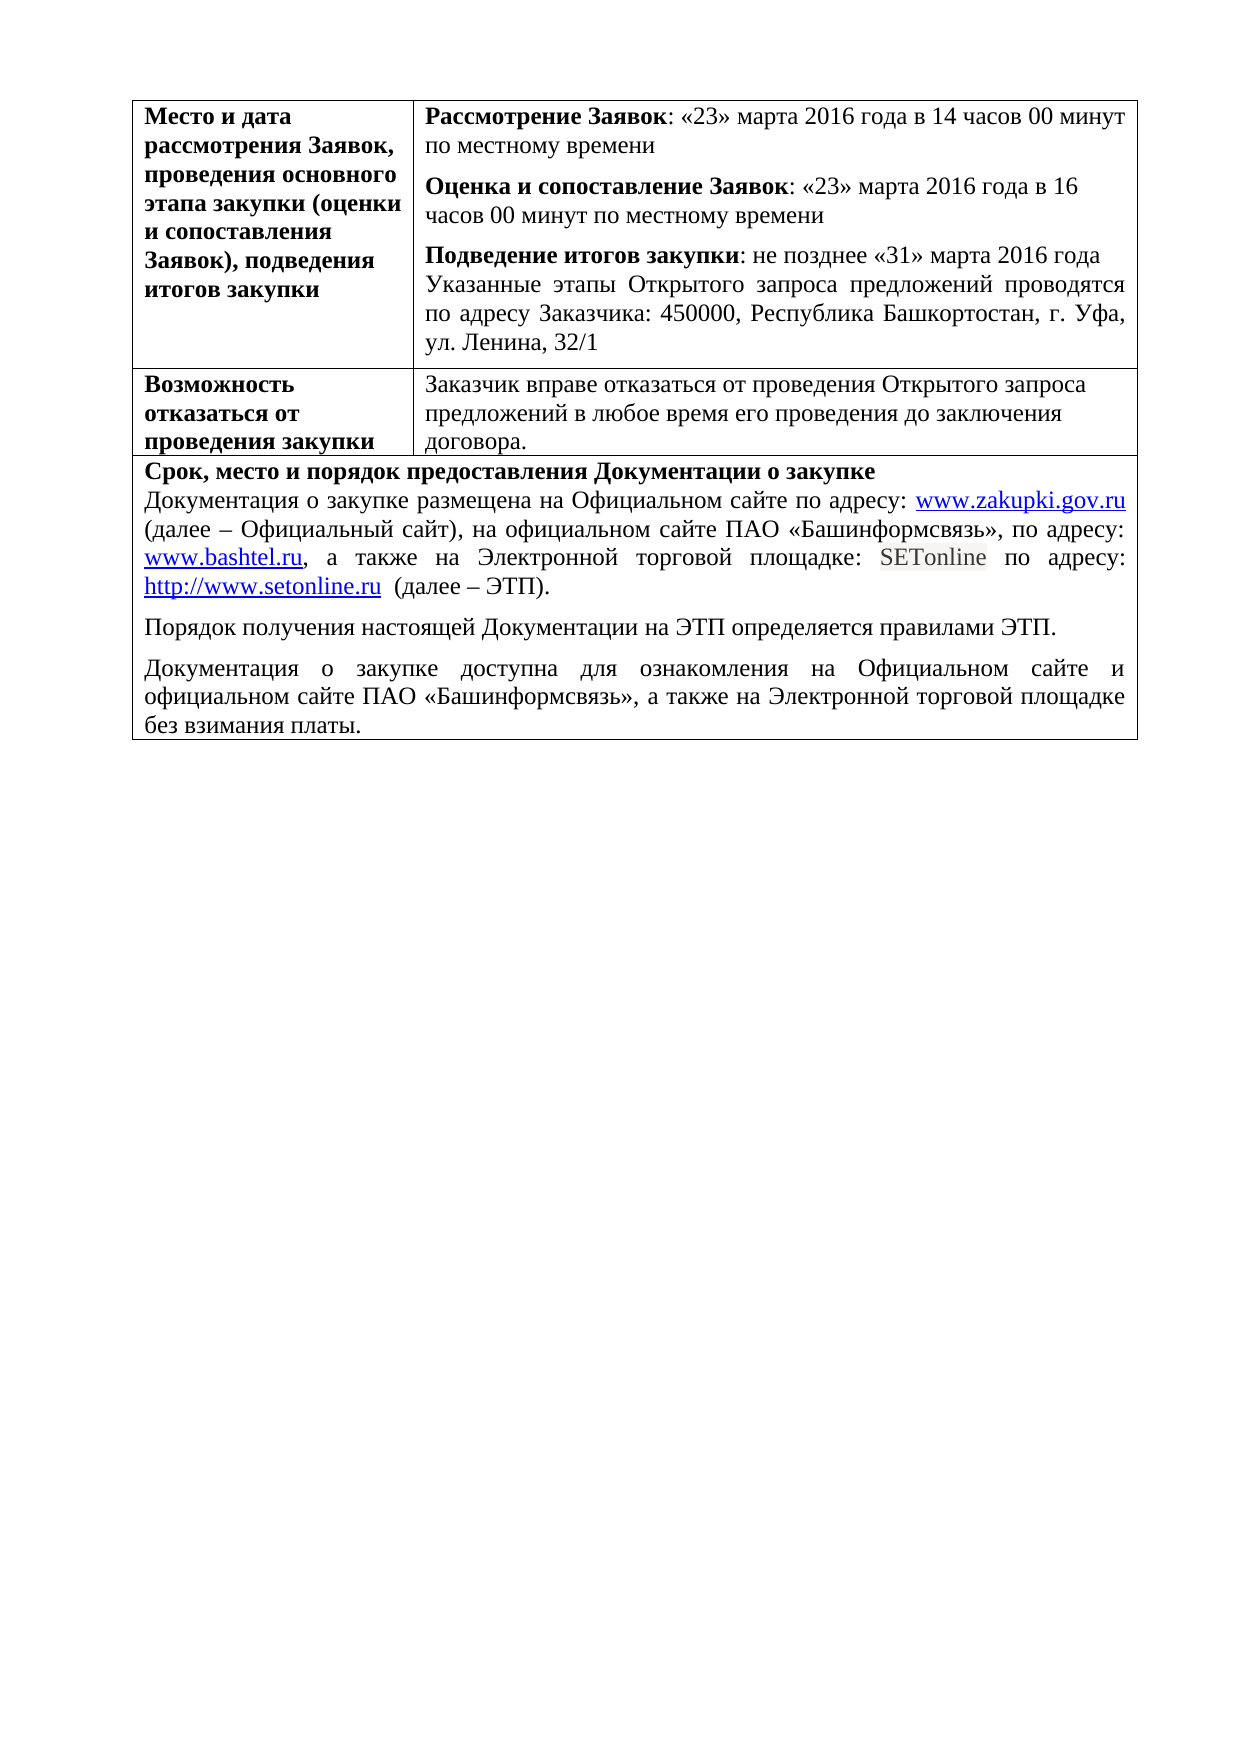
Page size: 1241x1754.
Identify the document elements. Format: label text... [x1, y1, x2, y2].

table_cell Заказчик вправе отказаться от проведения Открытого запроса предложений в любое время его проведения до заключения договора. [414, 369, 1137, 455]
table_cell Возможность отказаться от проведения закупки [133, 369, 413, 455]
table_cell Рассмотрение Заявок: «23» марта 2016 года в 14 часов 00 минут по местному времени Оценка и сопоставление Заявок: «23» марта 2016 года в 16 часов 00 минут по местному времени Подведение итогов закупки: не позднее «31» марта 2016 года Указанные этапы Открытого запроса предложений проводятся по адресу Заказчика: 450000, Республика Башкортостан, г. Уфа, ул. Ленина, 32/1 [414, 101, 1137, 368]
table_cell Срок, место и порядок предоставления Документации о закупке Документация о закупке размещена на Официальном сайте по адресу: www.zakupki.gov.ru (далее – Официальный сайт), на официальном сайте ПАО «Башинформсвязь», по адресу: www.bashtel.ru, а также на Электронной торговой площадке: SETonline по адресу: http://www.setonline.ru (далее – ЭТП). Порядок получения настоящей Документации на ЭТП определяется правилами ЭТП. Документация о закупке доступна для ознакомления на Официальном сайте и официальном сайте ПАО «Башинформсвязь», а также на Электронной торговой площадке без взимания платы. [133, 456, 1137, 739]
table_cell Место и дата рассмотрения Заявок, проведения основного этапа закупки (оценки и сопоставления Заявок), подведения итогов закупки [133, 101, 413, 368]
